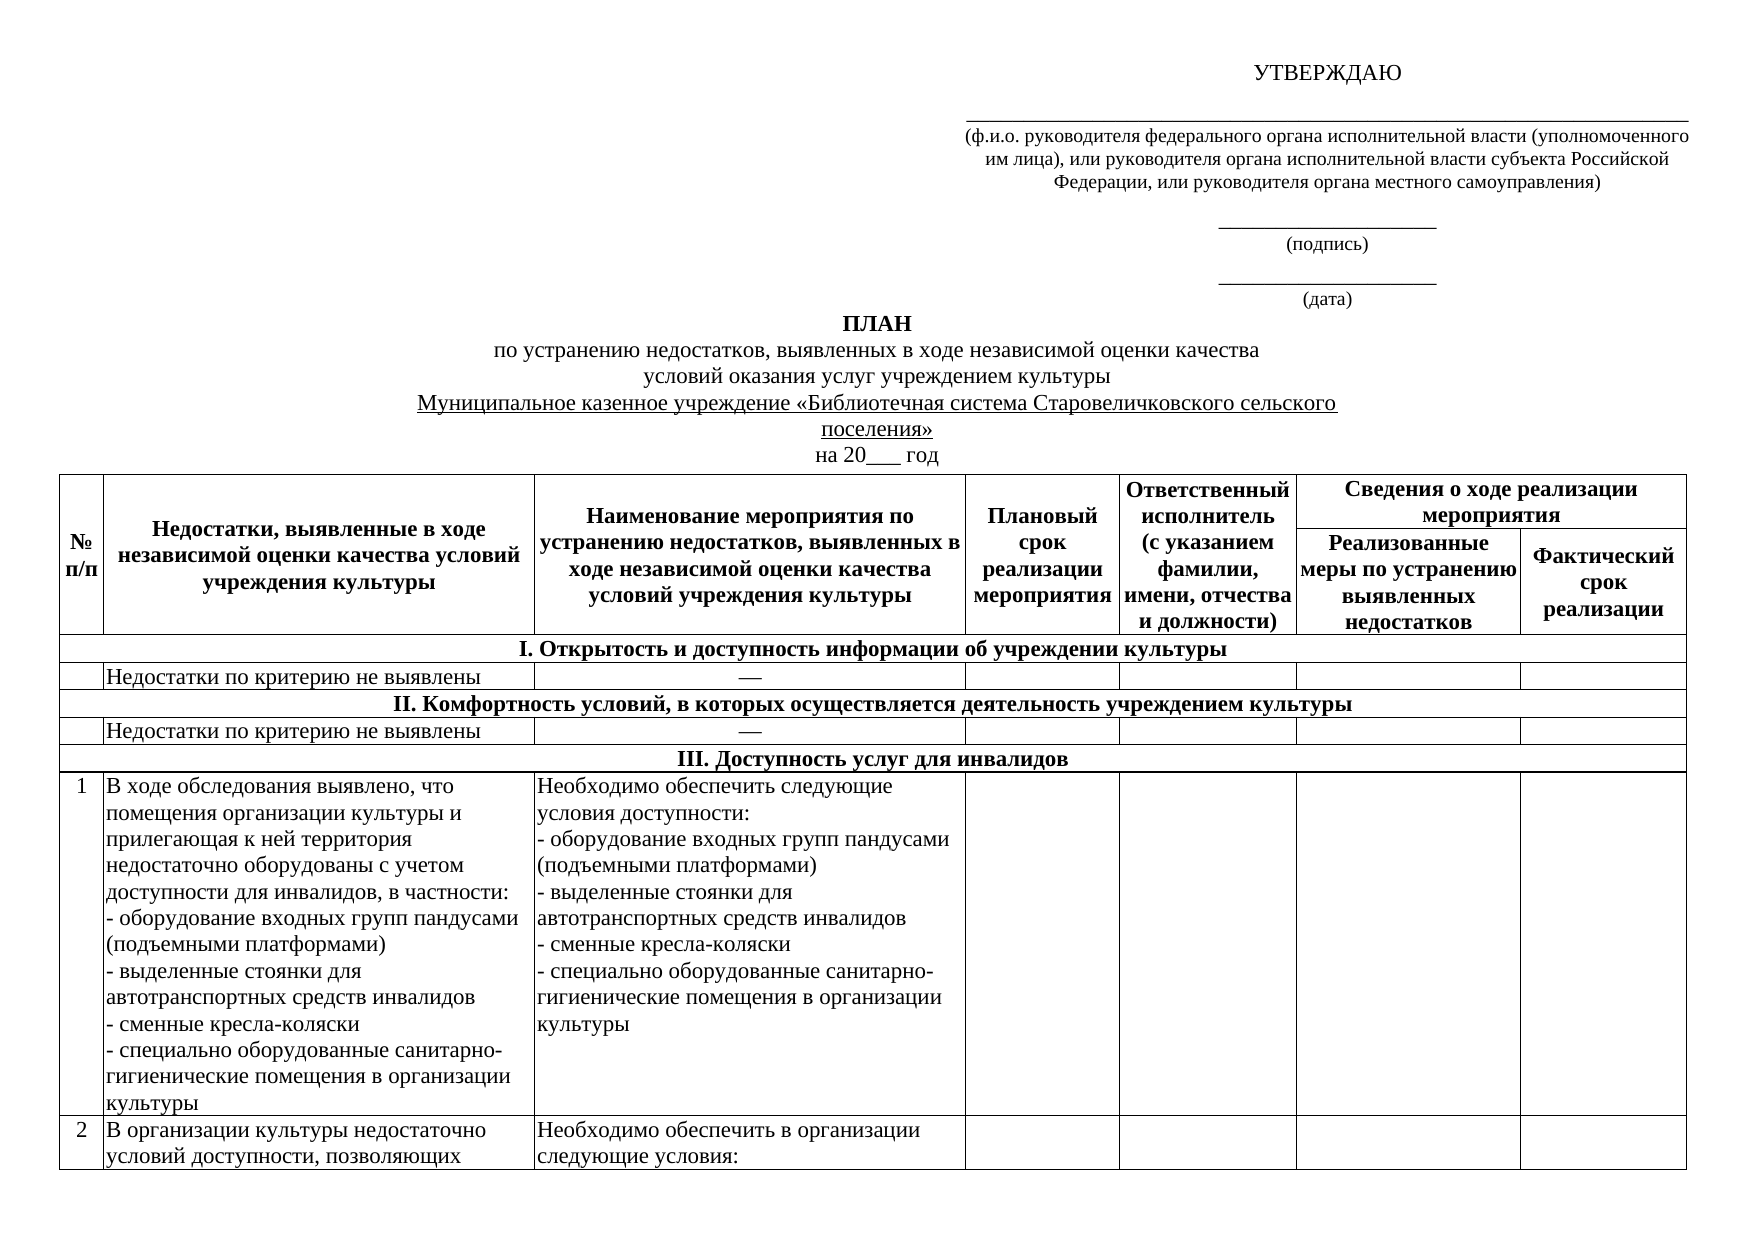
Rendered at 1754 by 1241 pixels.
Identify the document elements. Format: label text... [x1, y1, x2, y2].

table_cell 1 [60, 773, 103, 1115]
table_cell [1120, 663, 1296, 689]
table_header Плановый срок реализации мероприятия [966, 475, 1119, 634]
table_cell [1120, 1116, 1296, 1169]
table_cell В ходе обследования выявлено, что помещения организации культуры и прилегающая к ней территория недостаточно оборудованы с учетом доступности для инвалидов, в частности: - оборудование входных групп пандусами (подъемными платформами) - выделенные стоянки для автотранспортных средств инвалидов - сменные кресла-коляски - специально оборудованные санитарно-гигиенические помещения в организации культуры [104, 773, 534, 1115]
text (ф.и.о. руководителя федерального органа исполнительной власти (уполномоченного им лица), или руководителя органа исполнительной власти субъекта Российской Федерации, или руководителя органа местного самоуправления) [960, 124, 1695, 193]
table_cell I. Открытость и доступность информации об учреждении культуры [60, 635, 1686, 662]
text ___________________ [960, 261, 1695, 287]
table_cell [966, 1116, 1119, 1169]
table_cell [1521, 718, 1686, 744]
table_cell III. Доступность услуг для инвалидов [60, 745, 1686, 771]
table_cell Недостатки по критерию не выявлены [104, 663, 534, 689]
table_cell [966, 663, 1119, 689]
table_header Недостатки, выявленные в ходе независимой оценки качества условий учреждения культуры [104, 475, 534, 634]
text _______________________________________________________________ [960, 98, 1695, 124]
table_cell [1297, 1116, 1520, 1169]
table_cell [1521, 1116, 1686, 1169]
table_cell [1120, 718, 1296, 744]
table_cell [60, 718, 103, 744]
table_cell [966, 773, 1119, 1115]
text (подпись) [960, 232, 1695, 254]
table_cell [1120, 773, 1296, 1115]
table_cell Реализованные меры по устранению выявленных недостатков [1297, 529, 1520, 634]
table_cell — [535, 663, 965, 689]
table_cell [1521, 663, 1686, 689]
table_header № п/п [60, 475, 103, 634]
table_cell — [535, 718, 965, 744]
table_cell Фактический срок реализации [1521, 529, 1686, 634]
text по устранению недостатков, выявленных в ходе независимой оценки качества условий оказания услуг учреждением культуры Муниципальное казенное учреждение «Библиотечная система Старовеличковского сельского поселения» на 20___ год [413, 336, 1341, 468]
table_cell [1297, 773, 1520, 1115]
table_cell [1297, 718, 1520, 744]
table_header Наименование мероприятия по устранению недостатков, выявленных в ходе независимой оценки качества условий учреждения культуры [535, 475, 965, 634]
text ПЛАН [59, 310, 1695, 336]
table_cell [966, 718, 1119, 744]
text УТВЕРЖДАЮ [960, 59, 1695, 85]
table_cell [1297, 663, 1520, 689]
table_cell II. Комфортность условий, в которых осуществляется деятельность учреждением культуры [60, 690, 1686, 717]
table_cell [1521, 773, 1686, 1115]
table_cell [60, 663, 103, 689]
table_header Сведения о ходе реализации мероприятия [1297, 475, 1686, 528]
table_header Ответственный исполнитель (с указанием фамилии, имени, отчества и должности) [1120, 475, 1296, 634]
table_cell 2 [60, 1116, 103, 1169]
table_cell Необходимо обеспечить следующие условия доступности: - оборудование входных групп пандусами (подъемными платформами) - выделенные стоянки для автотранспортных средств инвалидов - сменные кресла-коляски - специально оборудованные санитарно-гигиенические помещения в организации культуры [535, 773, 965, 1115]
text (дата) [960, 287, 1695, 310]
table_cell Недостатки по критерию не выявлены [104, 718, 534, 744]
text ___________________ [960, 205, 1695, 232]
